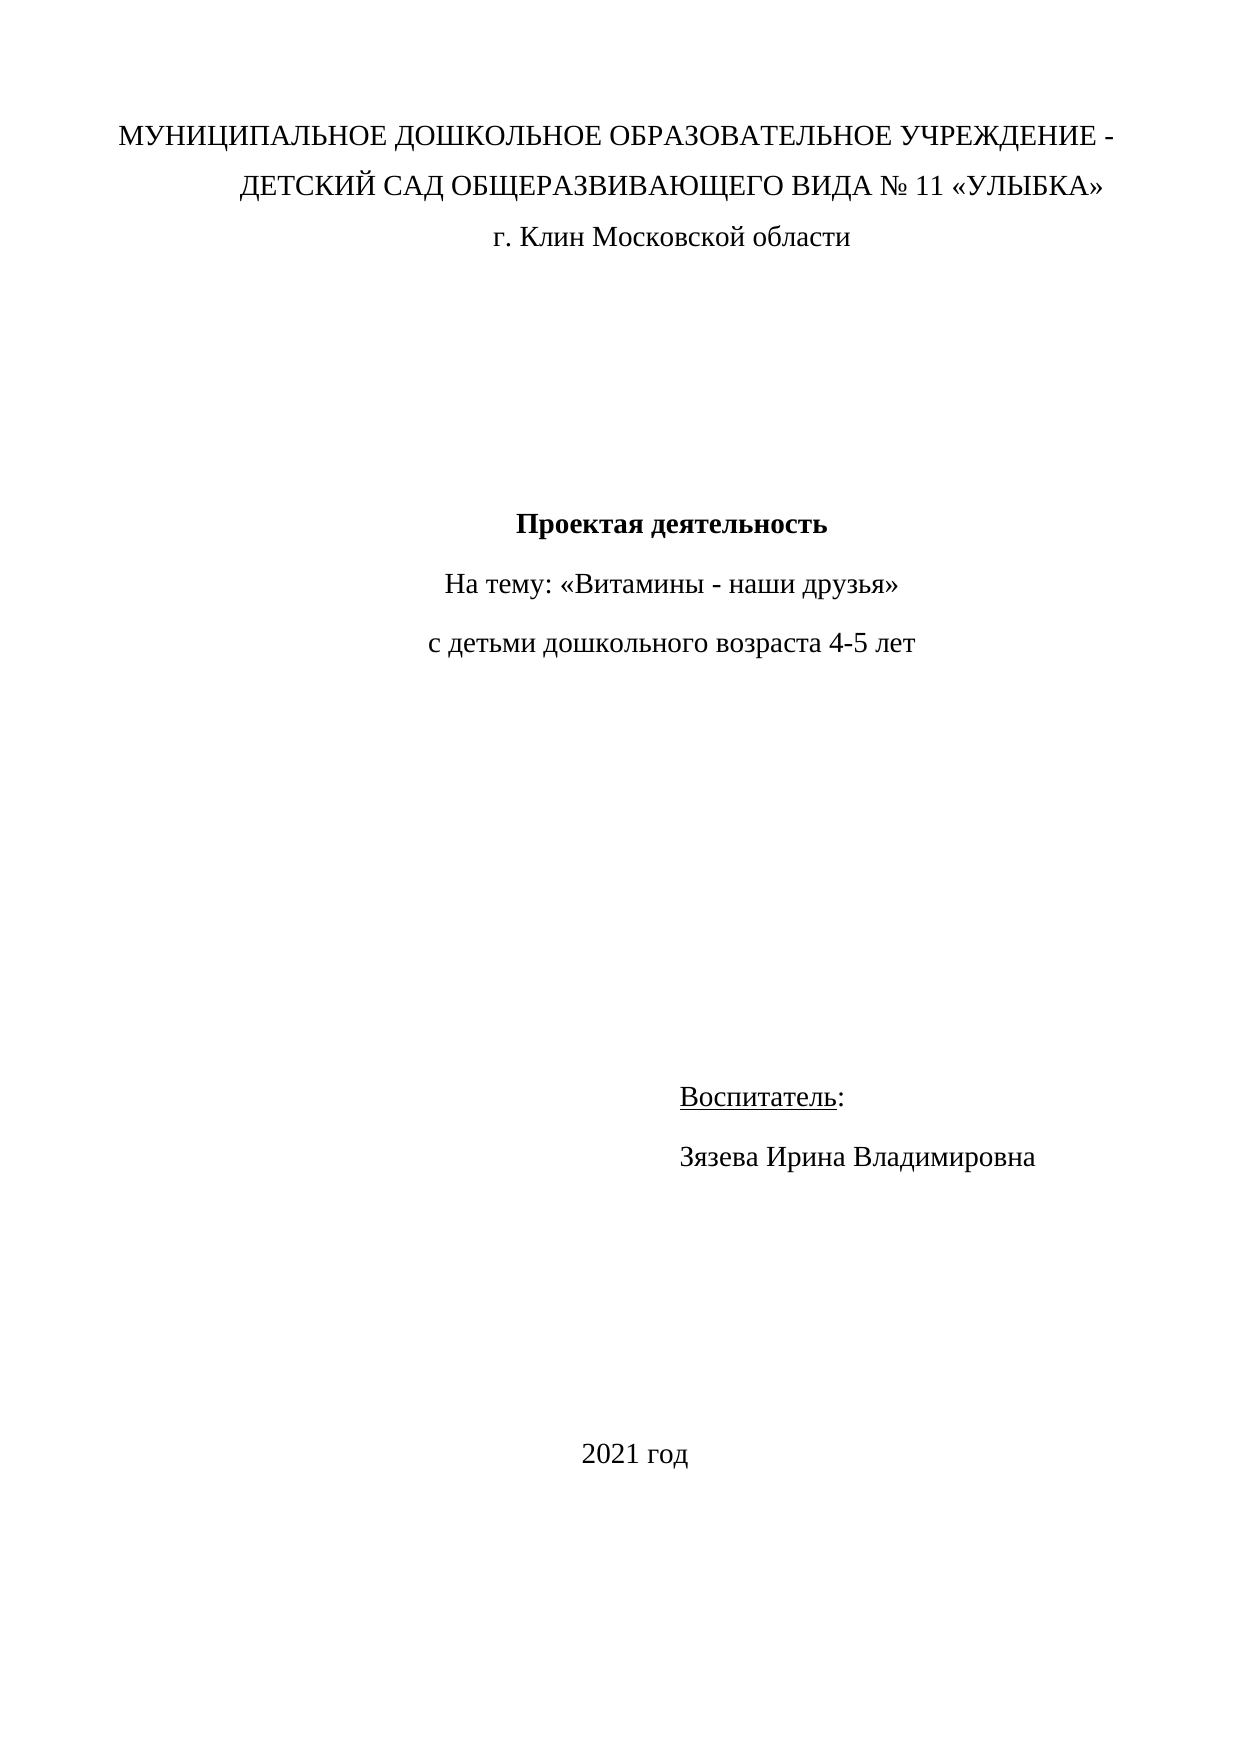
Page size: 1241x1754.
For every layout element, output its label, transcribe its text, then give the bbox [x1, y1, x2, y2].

text На тему: «Витамины - наши друзья» [118, 566, 1152, 599]
text Проектая деятельность [118, 507, 1152, 540]
text МУНИЦИПАЛЬНОЕ ДОШКОЛЬНОЕ ОБРАЗОВАТЕЛЬНОЕ УЧРЕЖДЕНИЕ - [118, 118, 1152, 152]
text с детьми дошкольного возраста 4-5 лет [118, 625, 1152, 659]
text Воспитатель: [606, 1079, 1152, 1113]
text Зязева Ирина Владимировна [679, 1139, 1152, 1172]
text 2021 год [118, 1436, 1152, 1469]
text г. Клин Московской области [118, 219, 1152, 252]
text ДЕТСКИЙ САД ОБЩЕРАЗВИВАЮЩЕГО ВИДА № 11 «УЛЫБКА» [118, 168, 1152, 202]
